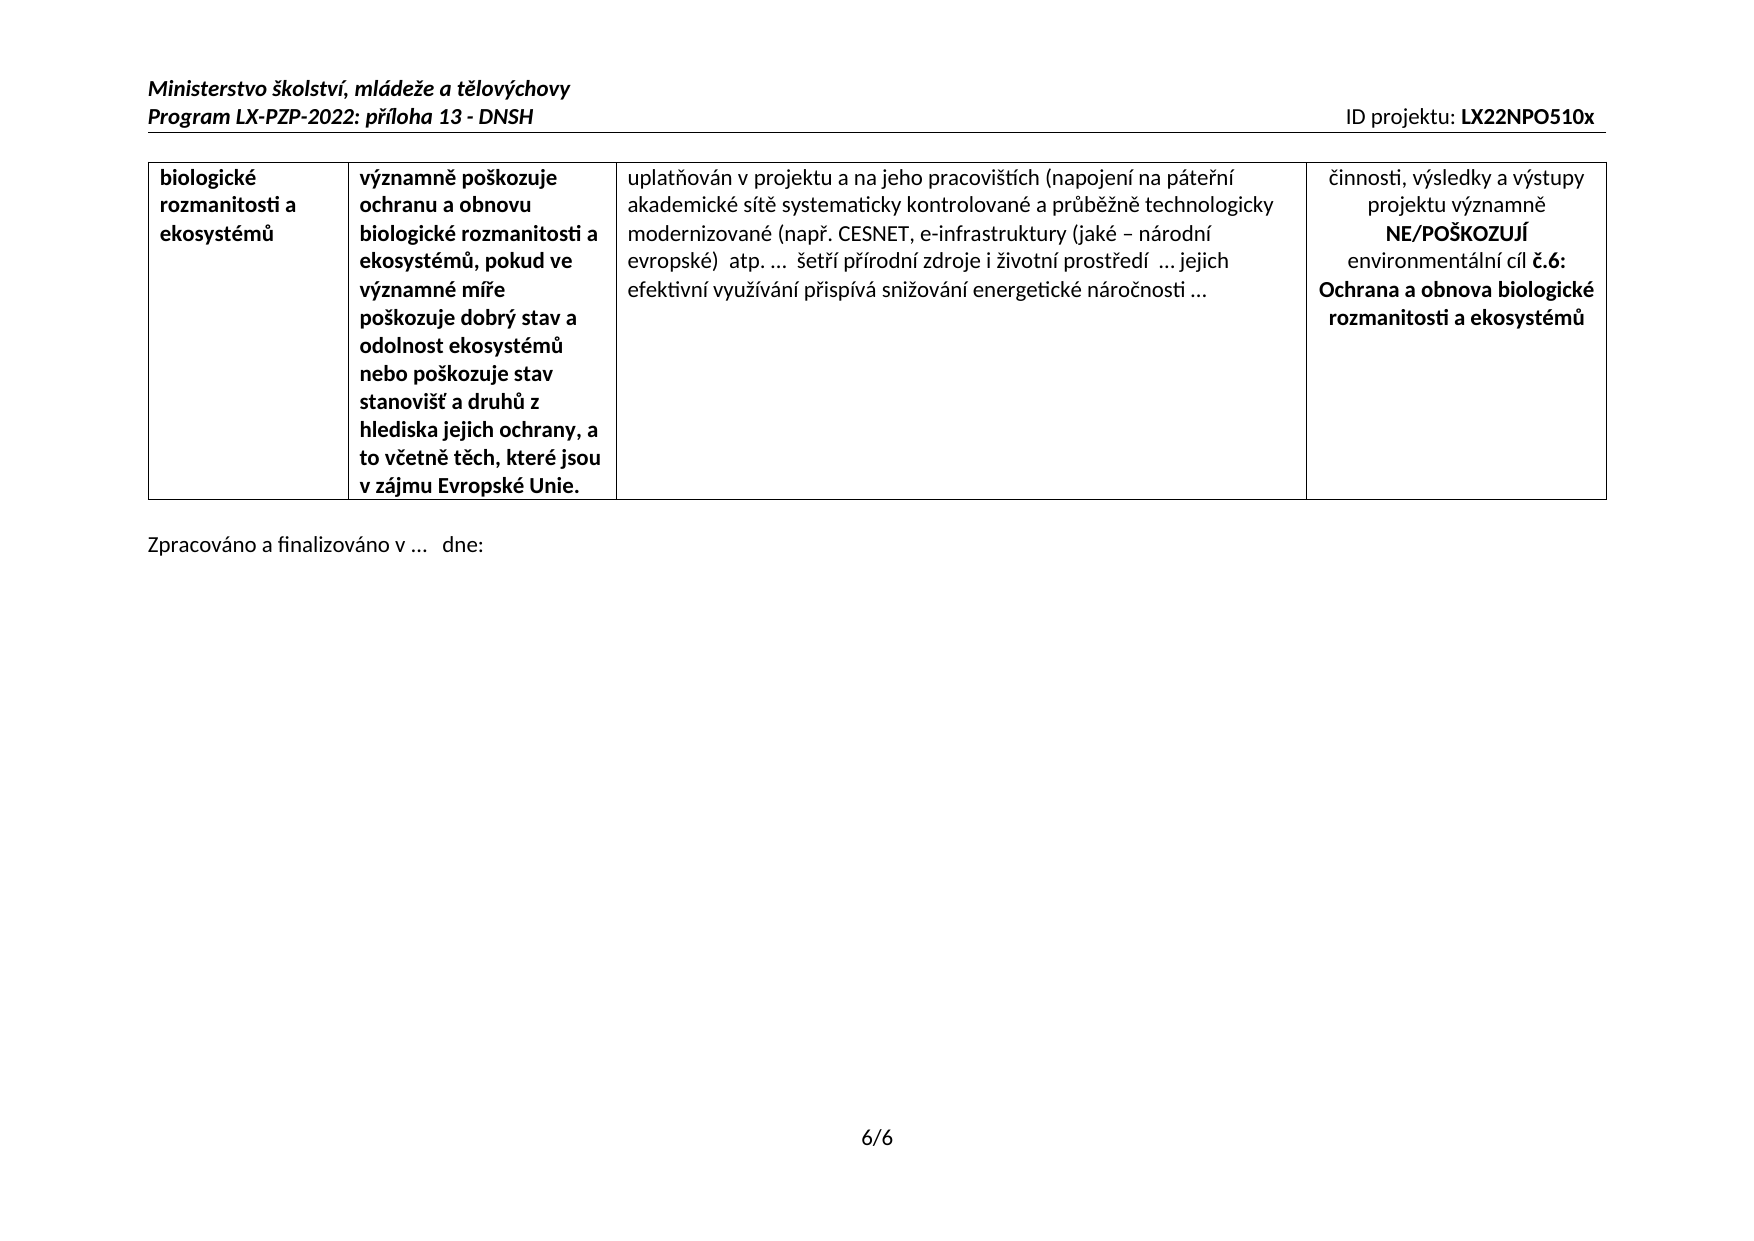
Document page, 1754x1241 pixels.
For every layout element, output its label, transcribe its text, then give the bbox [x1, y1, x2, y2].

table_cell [149, 163, 348, 499]
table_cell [1307, 163, 1606, 499]
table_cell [617, 163, 1306, 499]
text Zpracováno a finalizováno v … dne: [148, 530, 1606, 558]
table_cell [349, 163, 616, 499]
